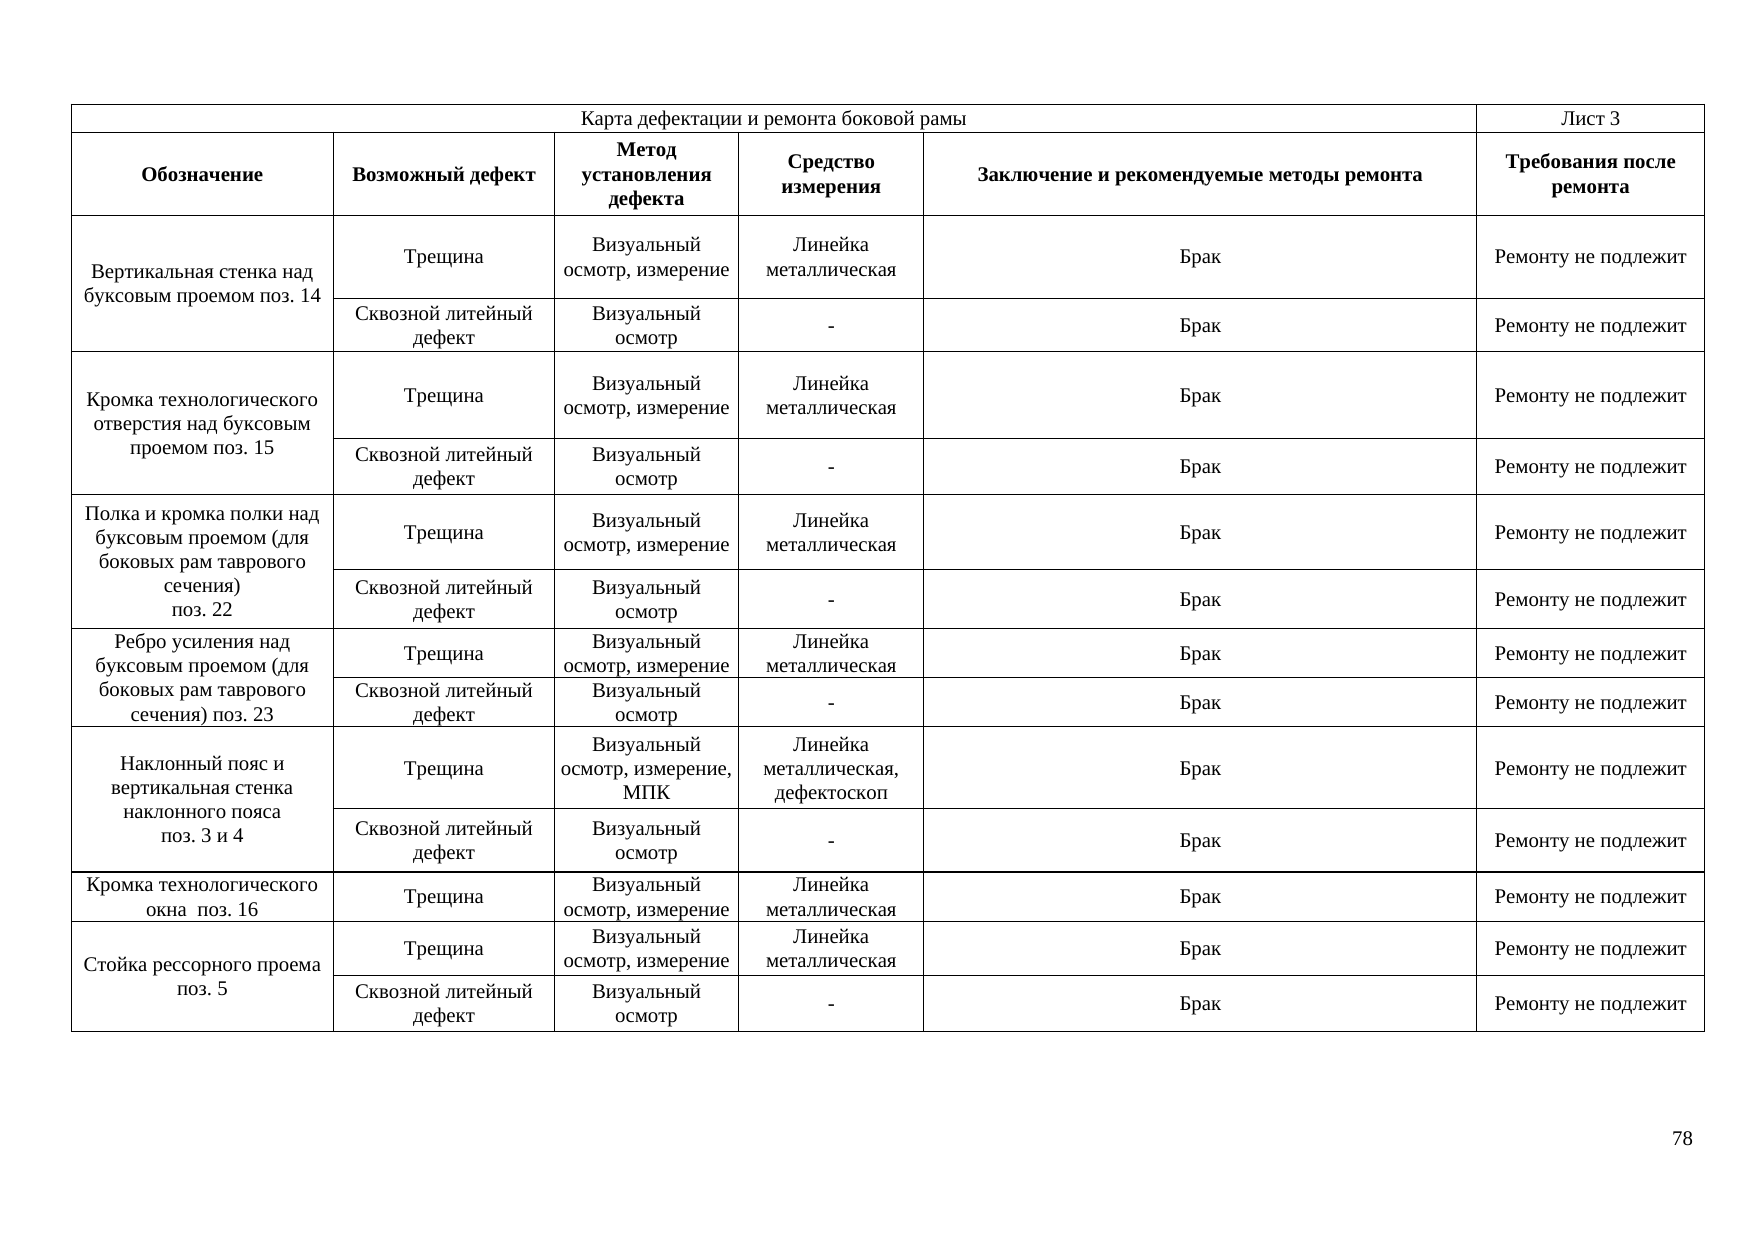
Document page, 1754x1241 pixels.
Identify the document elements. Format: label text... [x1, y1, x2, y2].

table_cell Брак [924, 976, 1476, 1031]
table_cell Метод установления дефекта [555, 133, 738, 214]
table_cell Визуальный осмотр [555, 976, 738, 1031]
table_cell Визуальный осмотр [555, 809, 738, 871]
table_cell Линейка металлическая [739, 495, 923, 569]
table_cell Трещина [334, 216, 554, 297]
table_cell Визуальный осмотр [555, 678, 738, 726]
table_cell Трещина [334, 727, 554, 808]
table_cell Возможный дефект [334, 133, 554, 214]
table_cell Визуальный осмотр [555, 439, 738, 493]
table_cell Ремонту не подлежит [1477, 352, 1704, 437]
table_cell Визуальный осмотр, измерение, МПК [555, 727, 738, 808]
table_cell Брак [924, 570, 1476, 628]
table_header Лист 3 [1477, 105, 1704, 132]
table_cell Брак [924, 678, 1476, 726]
table_cell - [739, 570, 923, 628]
table_cell Требования после ремонта [1477, 133, 1704, 214]
table_cell Заключение и рекомендуемые методы ремонта [924, 133, 1476, 214]
table_cell Ремонту не подлежит [1477, 216, 1704, 297]
table_cell Визуальный осмотр [555, 299, 738, 351]
table_cell Вертикальная стенка над буксовым проемом поз. 14 [72, 216, 333, 351]
table_cell Визуальный осмотр, измерение [555, 495, 738, 569]
table_cell Брак [924, 873, 1476, 921]
table_cell Визуальный осмотр, измерение [555, 629, 738, 677]
table_cell Сквозной литейный дефект [334, 976, 554, 1031]
table_cell Визуальный осмотр [555, 570, 738, 628]
table_cell Ремонту не подлежит [1477, 495, 1704, 569]
table_cell Ребро усиления над буксовым проемом (для боковых рам таврового сечения) поз. 23 [72, 629, 333, 726]
table_cell Ремонту не подлежит [1477, 629, 1704, 677]
table_cell Брак [924, 216, 1476, 297]
table_cell Брак [924, 629, 1476, 677]
table_cell Наклонный пояс и вертикальная стенка наклонного пояса поз. 3 и 4 [72, 727, 333, 871]
table_cell Линейка металлическая [739, 922, 923, 974]
table_cell Кромка технологического окна поз. 16 [72, 873, 333, 921]
table_cell Трещина [334, 495, 554, 569]
table_cell Брак [924, 439, 1476, 493]
table_cell Визуальный осмотр, измерение [555, 216, 738, 297]
table_cell Трещина [334, 629, 554, 677]
table_cell Линейка металлическая [739, 629, 923, 677]
table_cell Линейка металлическая, дефектоскоп [739, 727, 923, 808]
table_cell Сквозной литейный дефект [334, 678, 554, 726]
table_header Карта дефектации и ремонта боковой рамы [72, 105, 1476, 132]
table_cell Линейка металлическая [739, 873, 923, 921]
table_cell Линейка металлическая [739, 216, 923, 297]
table_cell - [739, 678, 923, 726]
table_cell Трещина [334, 873, 554, 921]
table_cell Ремонту не подлежит [1477, 678, 1704, 726]
table_cell - [739, 809, 923, 871]
table_cell Полка и кромка полки над буксовым проемом (для боковых рам таврового сечения) поз. 22 [72, 495, 333, 628]
table_cell Ремонту не подлежит [1477, 439, 1704, 493]
table_cell Визуальный осмотр, измерение [555, 922, 738, 974]
table_cell Визуальный осмотр, измерение [555, 873, 738, 921]
table_cell Кромка технологического отверстия над буксовым проемом поз. 15 [72, 352, 333, 493]
table_cell Обозначение [72, 133, 333, 214]
table_cell Визуальный осмотр, измерение [555, 352, 738, 437]
table_cell Сквозной литейный дефект [334, 299, 554, 351]
table_cell Ремонту не подлежит [1477, 976, 1704, 1031]
table_cell Трещина [334, 922, 554, 974]
table_cell Сквозной литейный дефект [334, 809, 554, 871]
table_cell Ремонту не подлежит [1477, 299, 1704, 351]
table_cell Брак [924, 495, 1476, 569]
table_cell Брак [924, 727, 1476, 808]
table_cell Ремонту не подлежит [1477, 570, 1704, 628]
table_cell - [739, 976, 923, 1031]
table_cell Брак [924, 299, 1476, 351]
table_cell Ремонту не подлежит [1477, 809, 1704, 871]
table_cell - [739, 439, 923, 493]
table_cell Сквозной литейный дефект [334, 439, 554, 493]
table_cell Линейка металлическая [739, 352, 923, 437]
table_cell Брак [924, 922, 1476, 974]
table_cell Ремонту не подлежит [1477, 873, 1704, 921]
table_cell Трещина [334, 352, 554, 437]
table_cell Брак [924, 352, 1476, 437]
table_cell Ремонту не подлежит [1477, 727, 1704, 808]
table_cell Ремонту не подлежит [1477, 922, 1704, 974]
table_cell - [739, 299, 923, 351]
table_cell Брак [924, 809, 1476, 871]
table_cell Сквозной литейный дефект [334, 570, 554, 628]
table_cell Средство измерения [739, 133, 923, 214]
table_cell Стойка рессорного проема поз. 5 [72, 922, 333, 1031]
